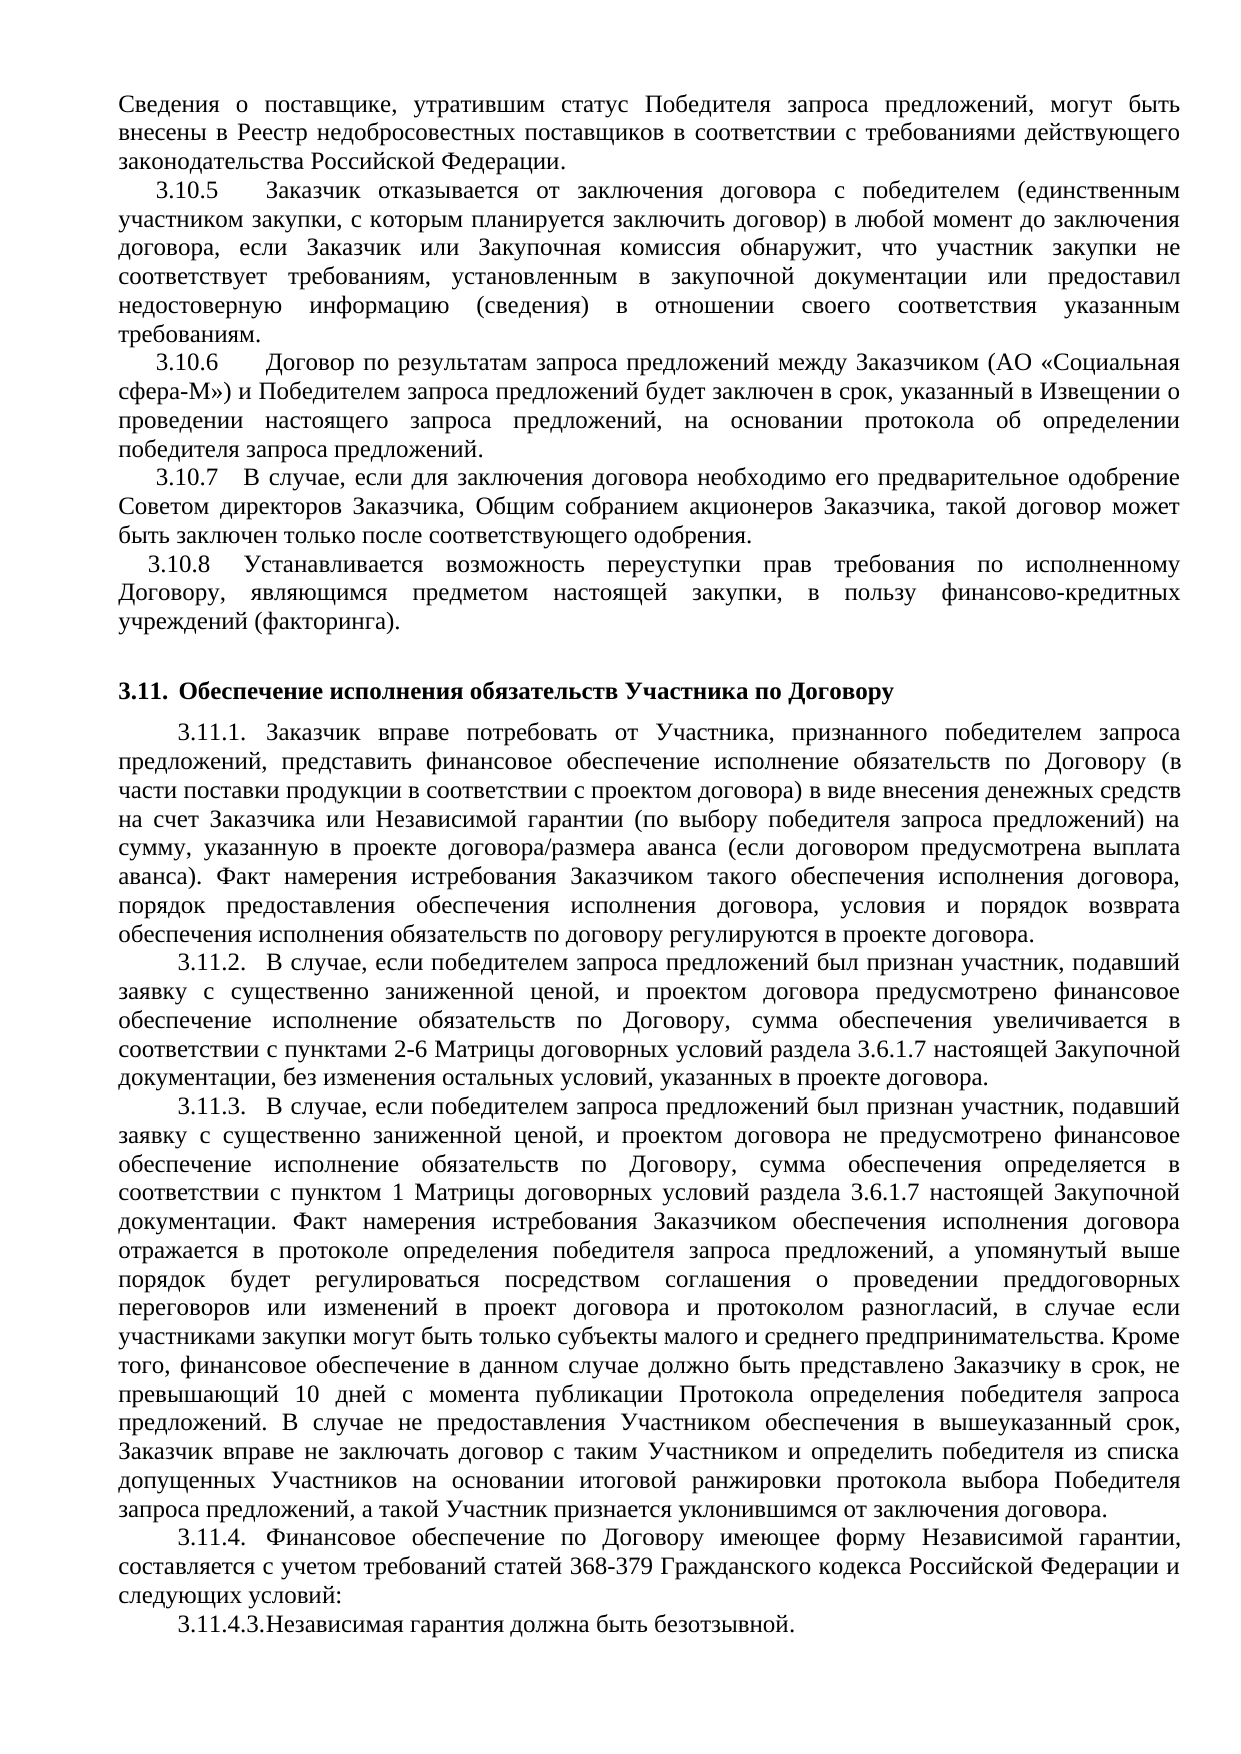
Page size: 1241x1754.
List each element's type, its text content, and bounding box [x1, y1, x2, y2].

list В случае, если победителем запроса предложений был признан участник, подавший заявку с существенно заниженной ценой, и проектом договора не предусмотрено финансовое обеспечение исполнение обязательств по Договору, сумма обеспечения определяется в соответствии с пунктом 1 Матрицы договорных условий раздела 3.6.1.7 настоящей Закупочной документации. Факт намерения истребования Заказчиком обеспечения исполнения договора отражается в протоколе определения победителя запроса предложений, а упомянутый выше порядок будет регулироваться посредством соглашения о проведении преддоговорных переговоров или изменений в проект договора и протоколом разногласий, в случае если участниками закупки могут быть только субъекты малого и среднего предпринимательства. Кроме того, финансовое обеспечение в данном случае должно быть представлено Заказчику в срок, не превышающий 10 дней с момента публикации Протокола определения победителя запроса предложений. В случае не предоставления Участником обеспечения в вышеуказанный срок, Заказчик вправе не заключать договор с таким Участником и определить победителя из списка допущенных Участников на основании итоговой ранжировки протокола выбора Победителя запроса предложений, а такой Участник признается уклонившимся от заключения договора. [118, 1091, 1181, 1522]
list Финансовое обеспечение по Договору имеющее форму Независимой гарантии, составляется с учетом требований статей 368-379 Гражданского кодекса Российской Федерации и следующих условий: [118, 1522, 1181, 1609]
list В случае, если победителем запроса предложений был признан участник, подавший заявку с существенно заниженной ценой, и проектом договора предусмотрено финансовое обеспечение исполнение обязательств по Договору, сумма обеспечения увеличивается в соответствии с пунктами 2-6 Матрицы договорных условий раздела 3.6.1.7 настоящей Закупочной документации, без изменения остальных условий, указанных в проекте договора. [118, 947, 1181, 1091]
list Заказчик отказывается от заключения договора с победителем (единственным участником закупки, с которым планируется заключить договор) в любой момент до заключения договора, если Заказчик или Закупочная комиссия обнаружит, что участник закупки не соответствует требованиям, установленным в закупочной документации или предоставил недостоверную информацию (сведения) в отношении своего соответствия указанным требованиям. [118, 175, 1181, 347]
list Устанавливается возможность переуступки прав требования по исполненному Договору, являющимся предметом настоящей закупки, в пользу финансово-кредитных учреждений (факторинга). [118, 549, 1181, 635]
list Договор по результатам запроса предложений между Заказчиком (АО «Социальная сфера-М») и Победителем запроса предложений будет заключен в срок, указанный в Извещении о проведении настоящего запроса предложений, на основании протокола об определении победителя запроса предложений. [118, 347, 1181, 462]
list Обеспечение исполнения обязательств Участника по Договору [118, 676, 1181, 705]
list Независимая гарантия должна быть безотзывной. [118, 1609, 1181, 1637]
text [118, 89, 1181, 175]
list В случае, если для заключения договора необходимо его предварительное одобрение Советом директоров Заказчика, Общим собранием акционеров Заказчика, такой договор может быть заключен только после соответствующего одобрения. [118, 462, 1181, 549]
list Заказчик вправе потребовать от Участника, признанного победителем запроса предложений, представить финансовое обеспечение исполнение обязательств по Договору (в части поставки продукции в соответствии с проектом договора) в виде внесения денежных средств на счет Заказчика или Независимой гарантии (по выбору победителя запроса предложений) на сумму, указанную в проекте договора/размера аванса (если договором предусмотрена выплата аванса). Факт намерения истребования Заказчиком такого обеспечения исполнения договора, порядок предоставления обеспечения исполнения договора, условия и порядок возврата обеспечения исполнения обязательств по договору регулируются в проекте договора. [118, 717, 1181, 947]
